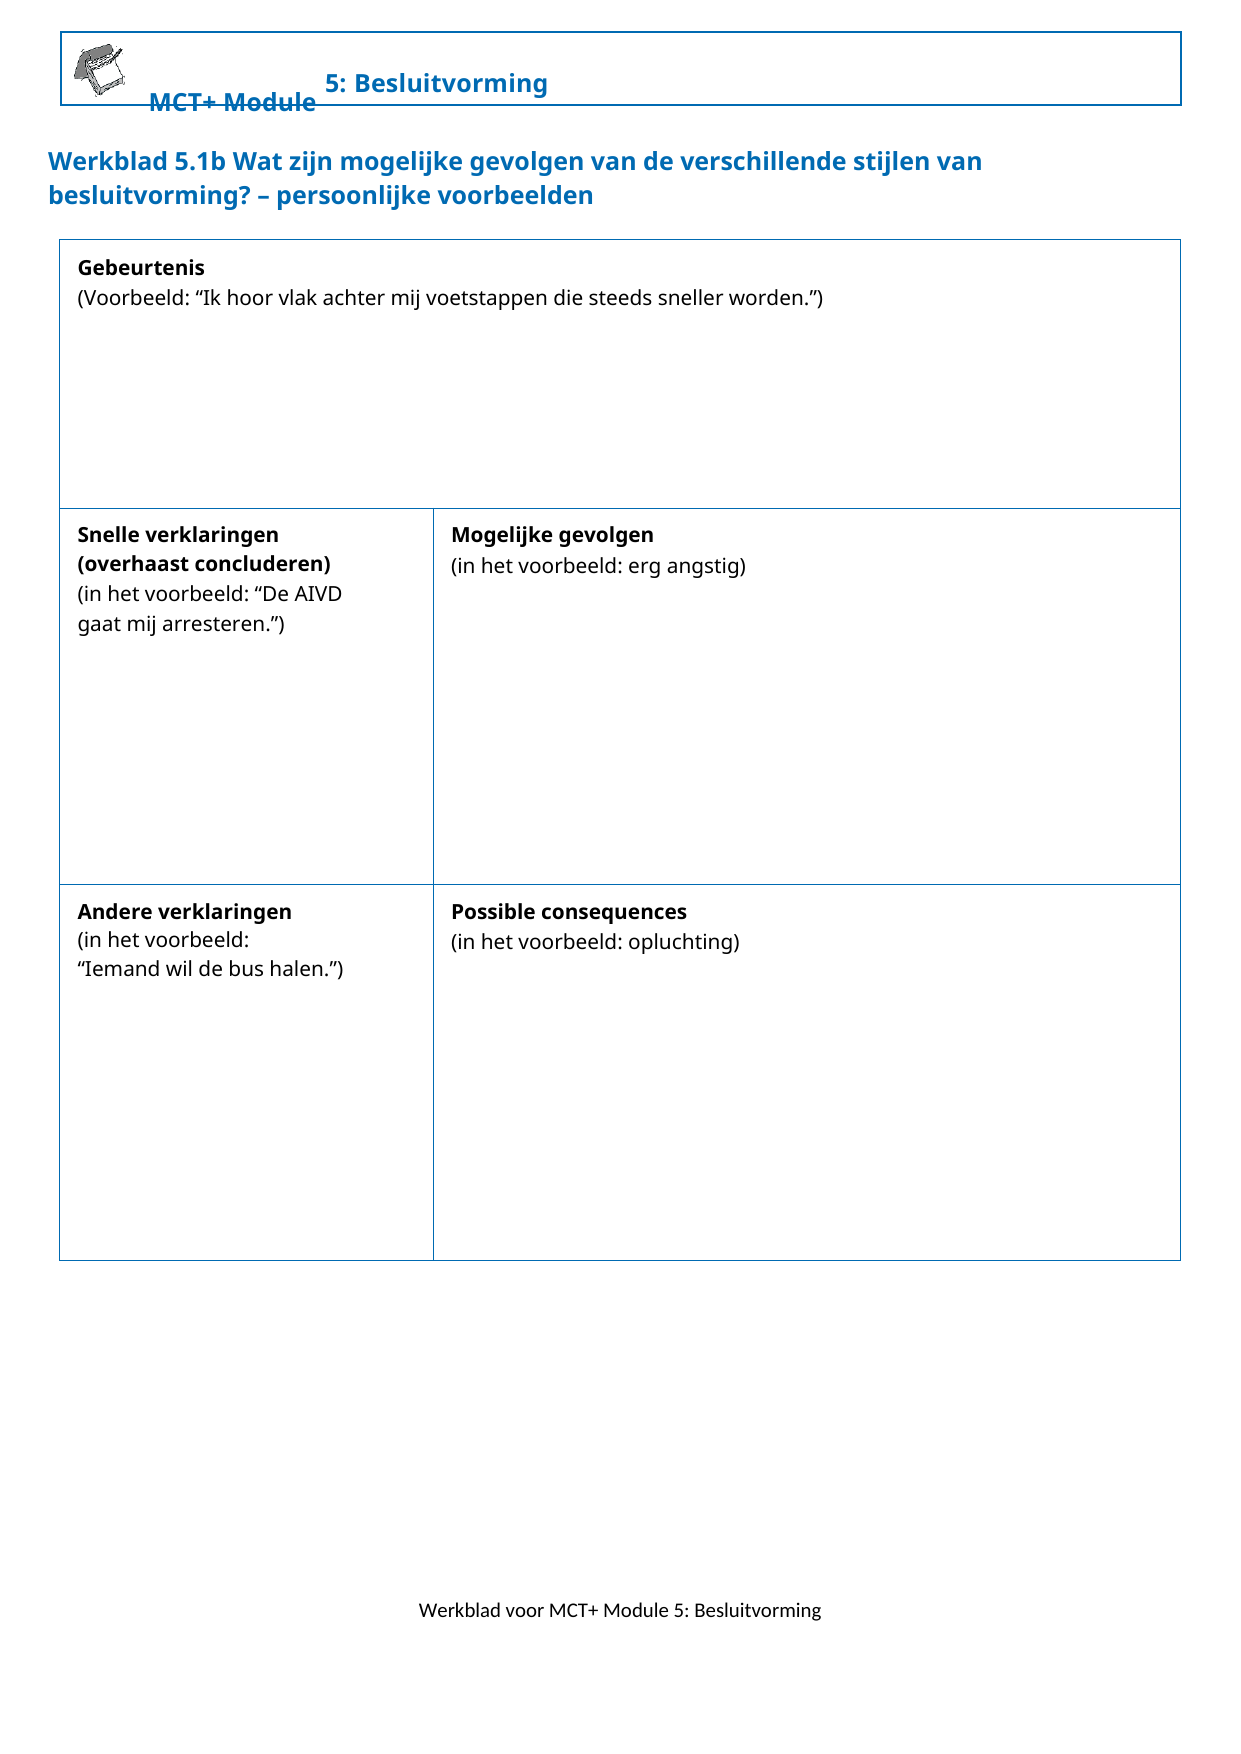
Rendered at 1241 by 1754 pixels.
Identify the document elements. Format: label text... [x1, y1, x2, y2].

picture [73, 43, 125, 97]
table_cell Possible consequences (in het voorbeeld: opluchting) [434, 885, 1180, 1260]
table_cell Andere verklaringen (in het voorbeeld: “Iemand wil de bus halen.”) [60, 885, 433, 1260]
text Werkblad 5.1b Wat zijn mogelijke gevolgen van de verschillende stijlen van besluitvorming? – persoonlijke voorbeelden [48, 143, 1192, 211]
table_cell Mogelijke gevolgen (in het voorbeeld: erg angstig) [434, 509, 1180, 884]
table_cell Snelle verklaringen (overhaast concluderen) (in het voorbeeld: “De AIVD gaat mij arresteren.”) [60, 509, 433, 884]
table_header Gebeurtenis (Voorbeeld: “Ik hoor vlak achter mij voetstappen die steeds sneller worden.”) [60, 240, 1180, 507]
